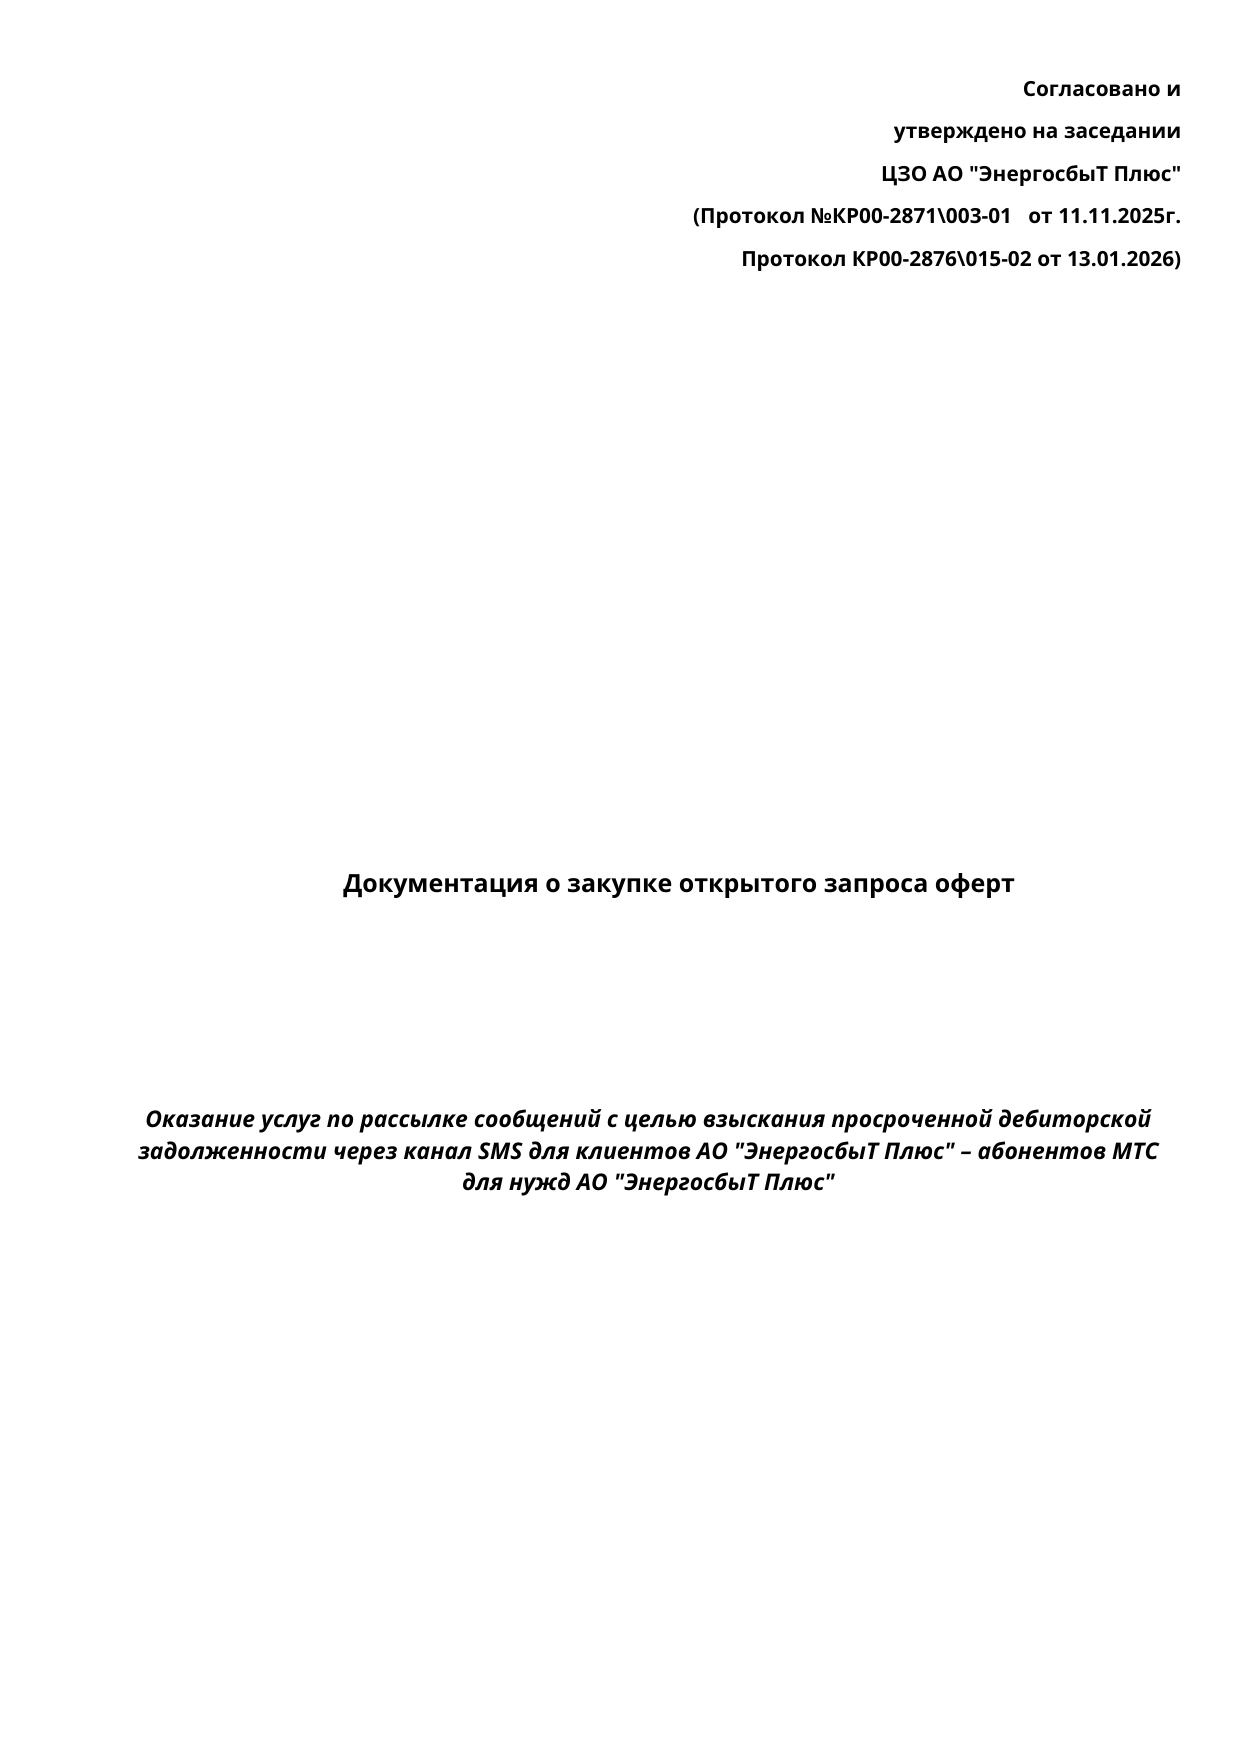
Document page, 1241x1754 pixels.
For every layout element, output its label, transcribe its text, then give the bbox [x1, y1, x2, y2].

text Документация о закупке открытого запроса оферт [118, 866, 1181, 900]
text ЦЗО АО "ЭнергосбыТ Плюс" [474, 159, 1181, 187]
text утверждено на заседании [474, 116, 1181, 145]
text Согласовано и [474, 74, 1181, 102]
text Протокол КР00-2876\015-02 от 13.01.2026) [474, 244, 1181, 273]
text Оказание услуг по рассылке сообщений с целью взыскания просроченной дебиторской задолженности через канал SMS для клиентов АО "ЭнергосбыТ Плюс" – абонентов МТС для нужд АО "ЭнергосбыТ Плюс" [118, 1103, 1181, 1197]
text (Протокол №КР00-2871\003-01 от 11.11.2025г. [474, 202, 1181, 230]
